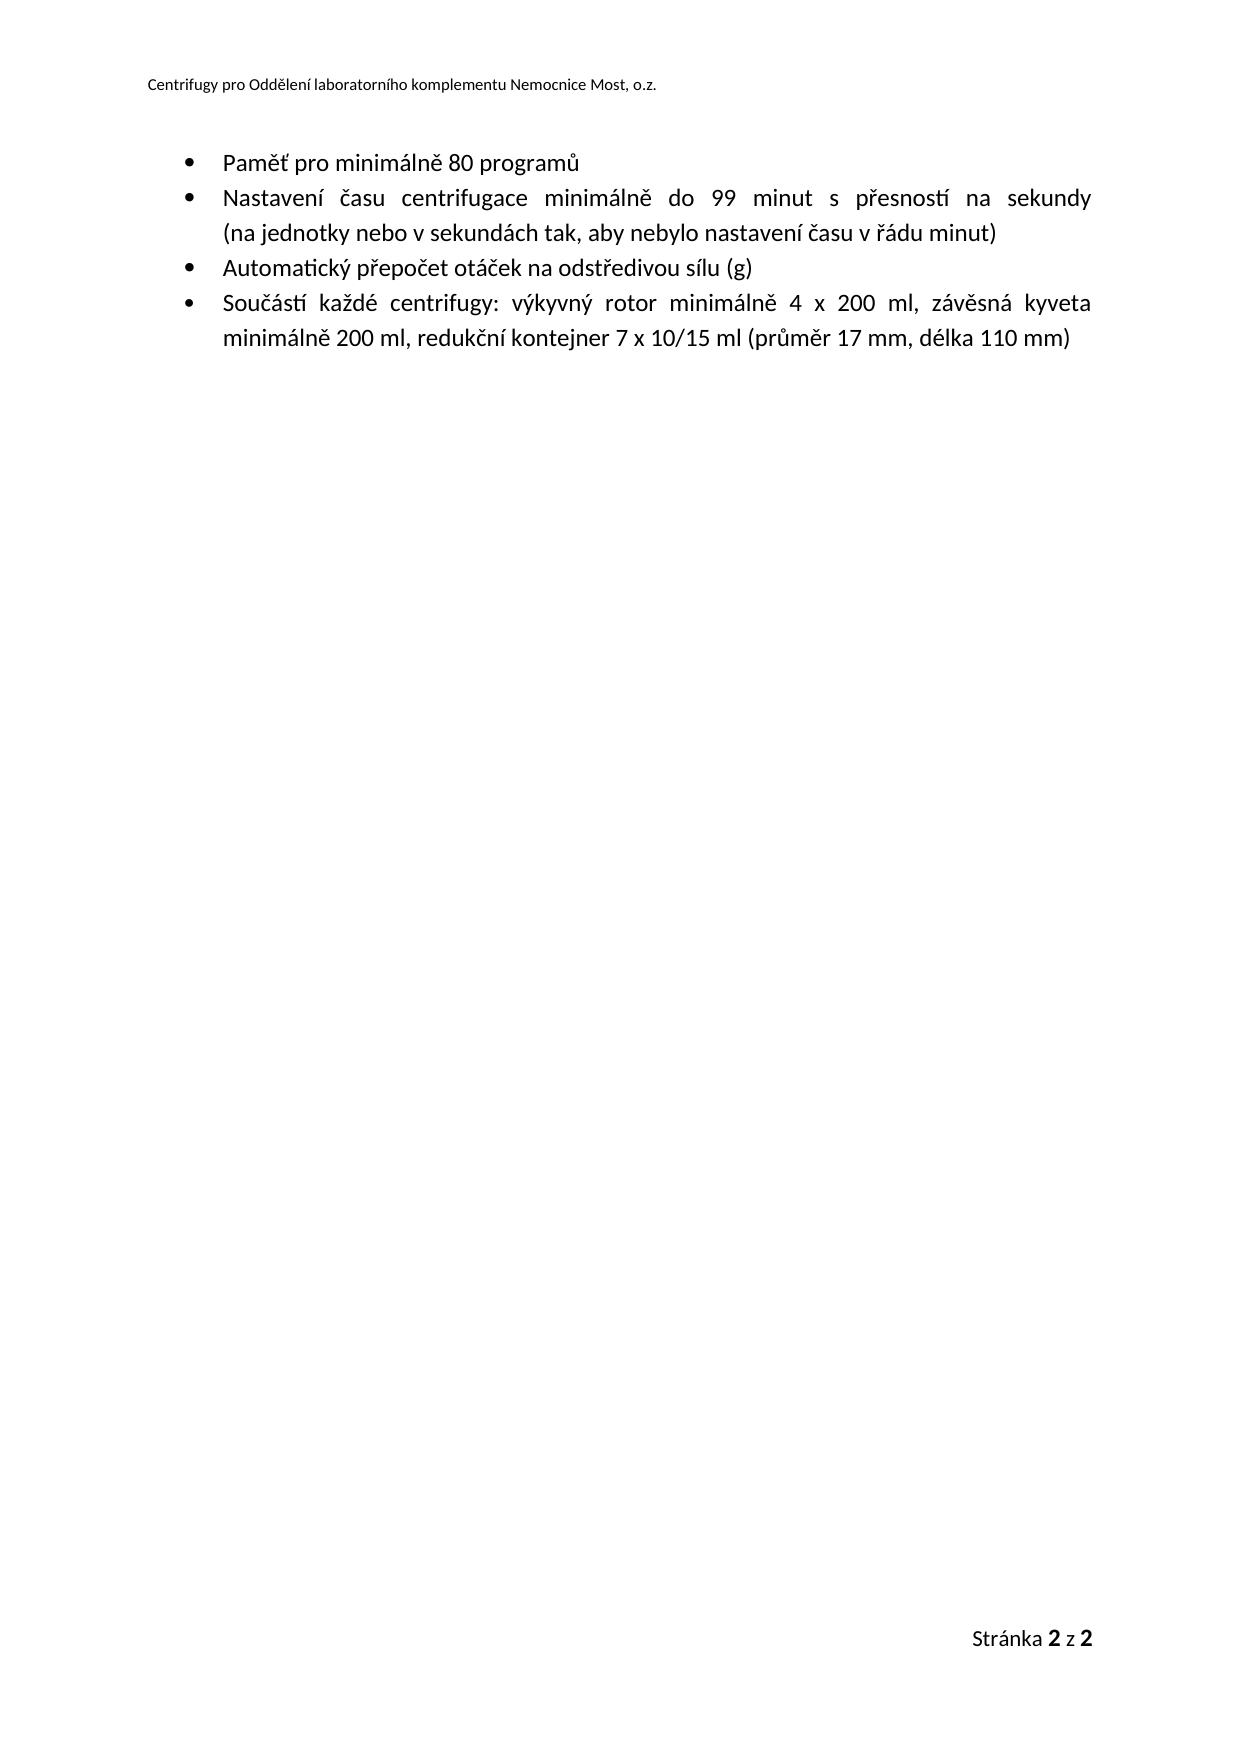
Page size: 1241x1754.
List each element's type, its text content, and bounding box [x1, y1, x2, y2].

list Automatický přepočet otáček na odstředivou sílu (g) [185, 253, 1093, 283]
list Nastavení času centrifugace minimálně do 99 minut s přesností na sekundy (na jednotky nebo v sekundách tak, aby nebylo nastavení času v řádu minut) [185, 183, 1093, 248]
list Paměť pro minimálně 80 programů [185, 148, 1093, 178]
list Součástí každé centrifugy: výkyvný rotor minimálně 4 x 200 ml, závěsná kyveta minimálně 200 ml, redukční kontejner 7 x 10/15 ml (průměr 17 mm, délka 110 mm) [185, 288, 1093, 353]
